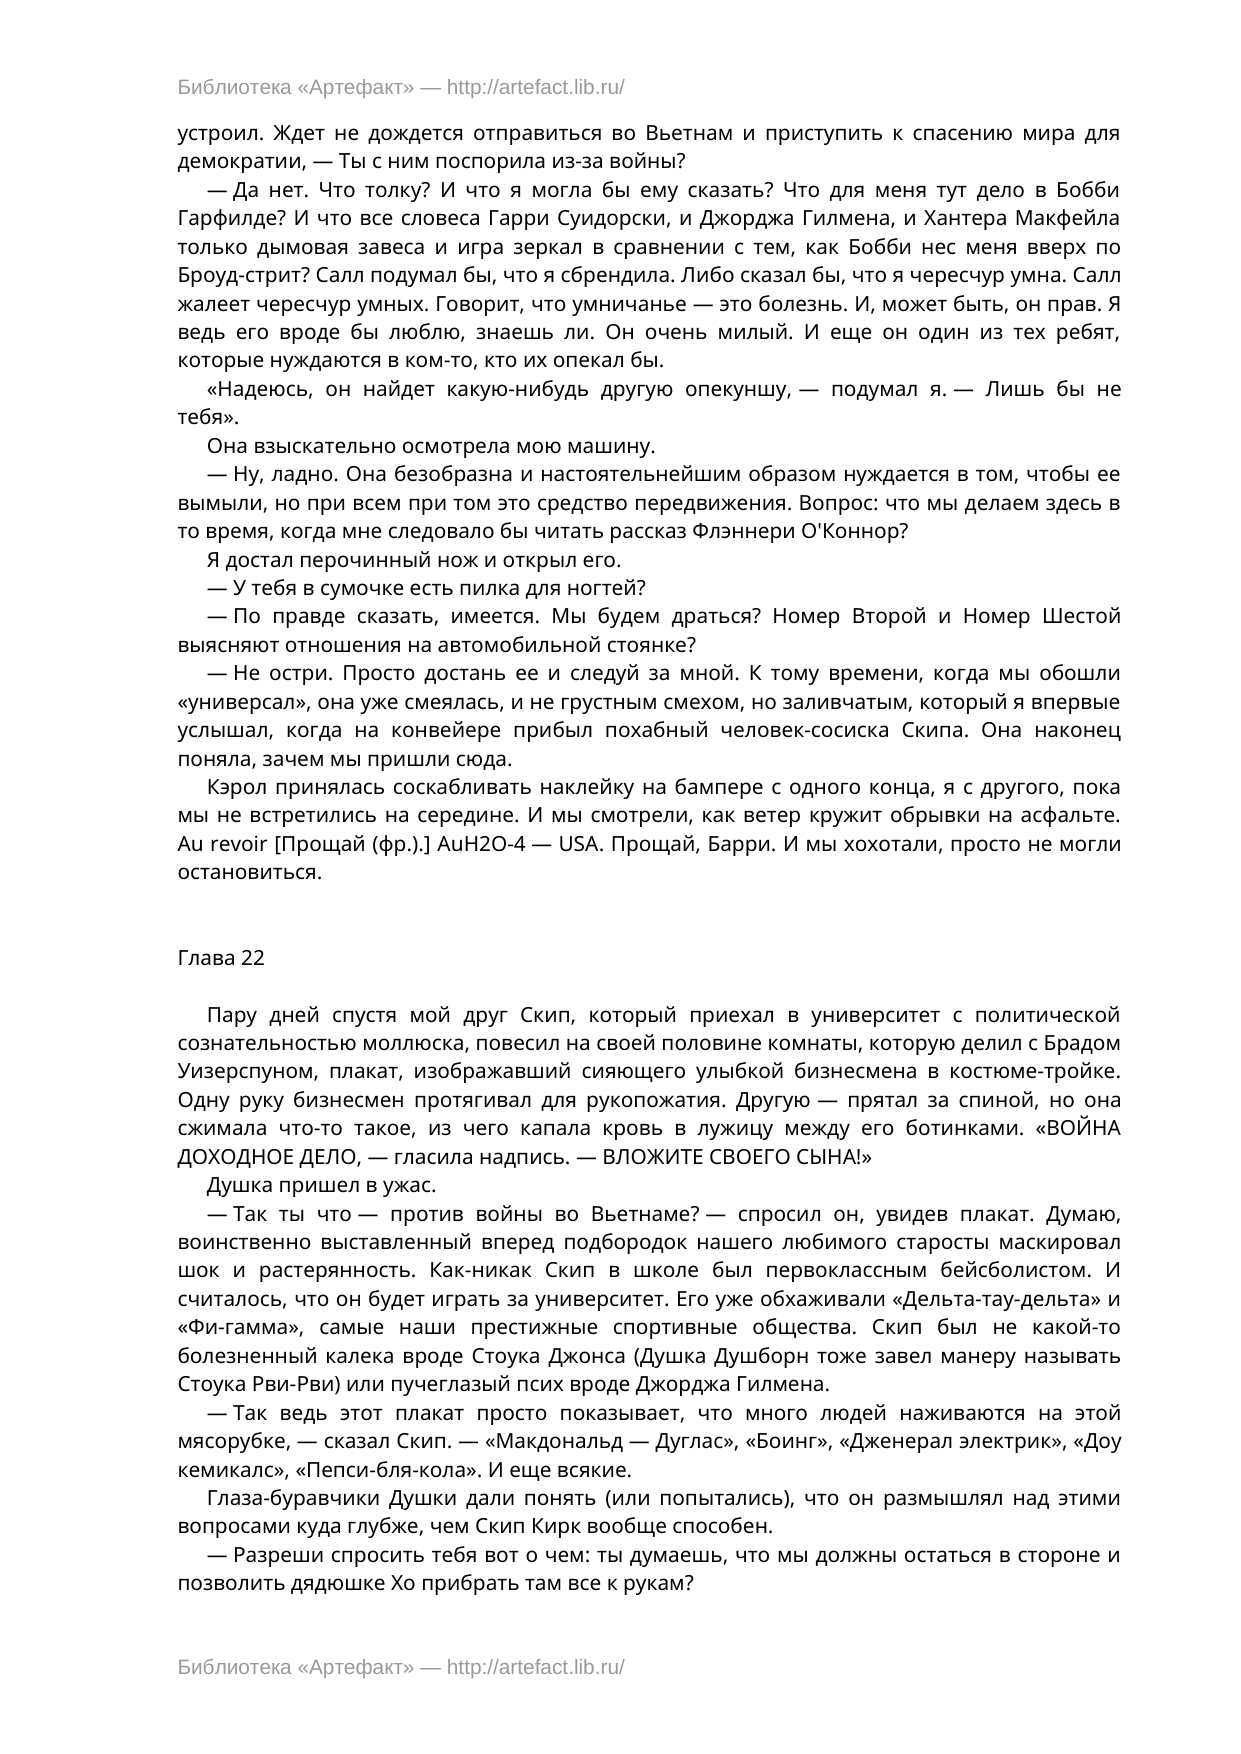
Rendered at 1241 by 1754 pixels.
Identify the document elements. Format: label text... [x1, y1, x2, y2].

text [177, 118, 1122, 175]
text — Так ты что — против войны во Вьетнаме? — спросил он, увидев плакат. Думаю, воинственно выставленный вперед подбородок нашего любимого старосты маскировал шок и растерянность. Как-никак Скип в школе был первоклассным бейсболистом. И считалось, что он будет играть за университет. Его уже обхаживали «Дельта-тау-дельта» и «Фи-гамма», самые наши престижные спортивные общества. Скип был не какой-то болезненный калека вроде Стоука Джонса (Душка Душборн тоже завел манеру называть Стоука Рви-Рви) или пучеглазый псих вроде Джорджа Гилмена. [177, 1199, 1122, 1398]
text — Да нет. Что толку? И что я могла бы ему сказать? Что для меня тут дело в Бобби Гарфилде? И что все словеса Гарри Суидорски, и Джорджа Гилмена, и Хантера Макфейла только дымовая завеса и игра зеркал в сравнении с тем, как Бобби нес меня вверх по Броуд-стрит? Салл подумал бы, что я сбрендила. Либо сказал бы, что я чересчур умна. Салл жалеет чересчур умных. Говорит, что умничанье — это болезнь. И, может быть, он прав. Я ведь его вроде бы люблю, знаешь ли. Он очень милый. И еще он один из тех ребят, которые нуждаются в ком-то, кто их опекал бы. [177, 175, 1122, 374]
text — Ну, ладно. Она безобразна и настоятельнейшим образом нуждается в том, чтобы ее вымыли, но при всем при том это средство передвижения. Вопрос: что мы делаем здесь в то время, когда мне следовало бы читать рассказ Флэннери О'Коннор? [177, 459, 1122, 545]
text Пару дней спустя мой друг Скип, который приехал в университет с политической сознательностью моллюска, повесил на своей половине комнаты, которую делил с Брадом Уизерспуном, плакат, изображавший сияющего улыбкой бизнесмена в костюме-тройке. Одну руку бизнесмен протягивал для рукопожатия. Другую — прятал за спиной, но она сжимала что-то такое, из чего капала кровь в лужицу между его ботинками. «ВОЙНА ДОХОДНОЕ ДЕЛО, — гласила надпись. — ВЛОЖИТЕ СВОЕГО СЫНА!» [177, 1000, 1122, 1170]
text — По правде сказать, имеется. Мы будем драться? Номер Второй и Номер Шестой выясняют отношения на автомобильной стоянке? [177, 602, 1122, 658]
text — Не остри. Просто достань ее и следуй за мной. К тому времени, когда мы обошли «универсал», она уже смеялась, и не грустным смехом, но заливчатым, который я впервые услышал, когда на конвейере прибыл похабный человек-сосиска Скипа. Она наконец поняла, зачем мы пришли сюда. [177, 658, 1122, 772]
text Глаза-буравчики Душки дали понять (или попытались), что он размышлял над этими вопросами куда глубже, чем Скип Кирк вообще способен. [177, 1483, 1122, 1540]
text Кэрол принялась соскабливать наклейку на бампере с одного конца, я с другого, пока мы не встретились на середине. И мы смотрели, как ветер кружит обрывки на асфальте. Аu revoir [Прощай (фр.).] АuН2О-4 — USA. Прощай, Барри. И мы хохотали, просто не могли остановиться. [177, 772, 1122, 886]
text Душка пришел в ужас. [177, 1170, 1122, 1199]
text — У тебя в сумочке есть пилка для ногтей? [177, 573, 1122, 602]
text Глава 22 [177, 943, 1122, 971]
text Я достал перочинный нож и открыл его. [177, 545, 1122, 573]
text «Надеюсь, он найдет какую-нибудь другую опекуншу, — подумал я. — Лишь бы не тебя». [177, 374, 1122, 431]
text — Разреши спросить тебя вот о чем: ты думаешь, что мы должны остаться в стороне и позволить дядюшке Хо прибрать там все к рукам? [177, 1540, 1122, 1597]
text — Так ведь этот плакат просто показывает, что много людей наживаются на этой мясорубке, — сказал Скип. — «Макдональд — Дуглас», «Боинг», «Дженерал электрик», «Доу кемикалс», «Пепси-бля-кола». И еще всякие. [177, 1398, 1122, 1483]
text Она взыскательно осмотрела мою машину. [177, 431, 1122, 459]
